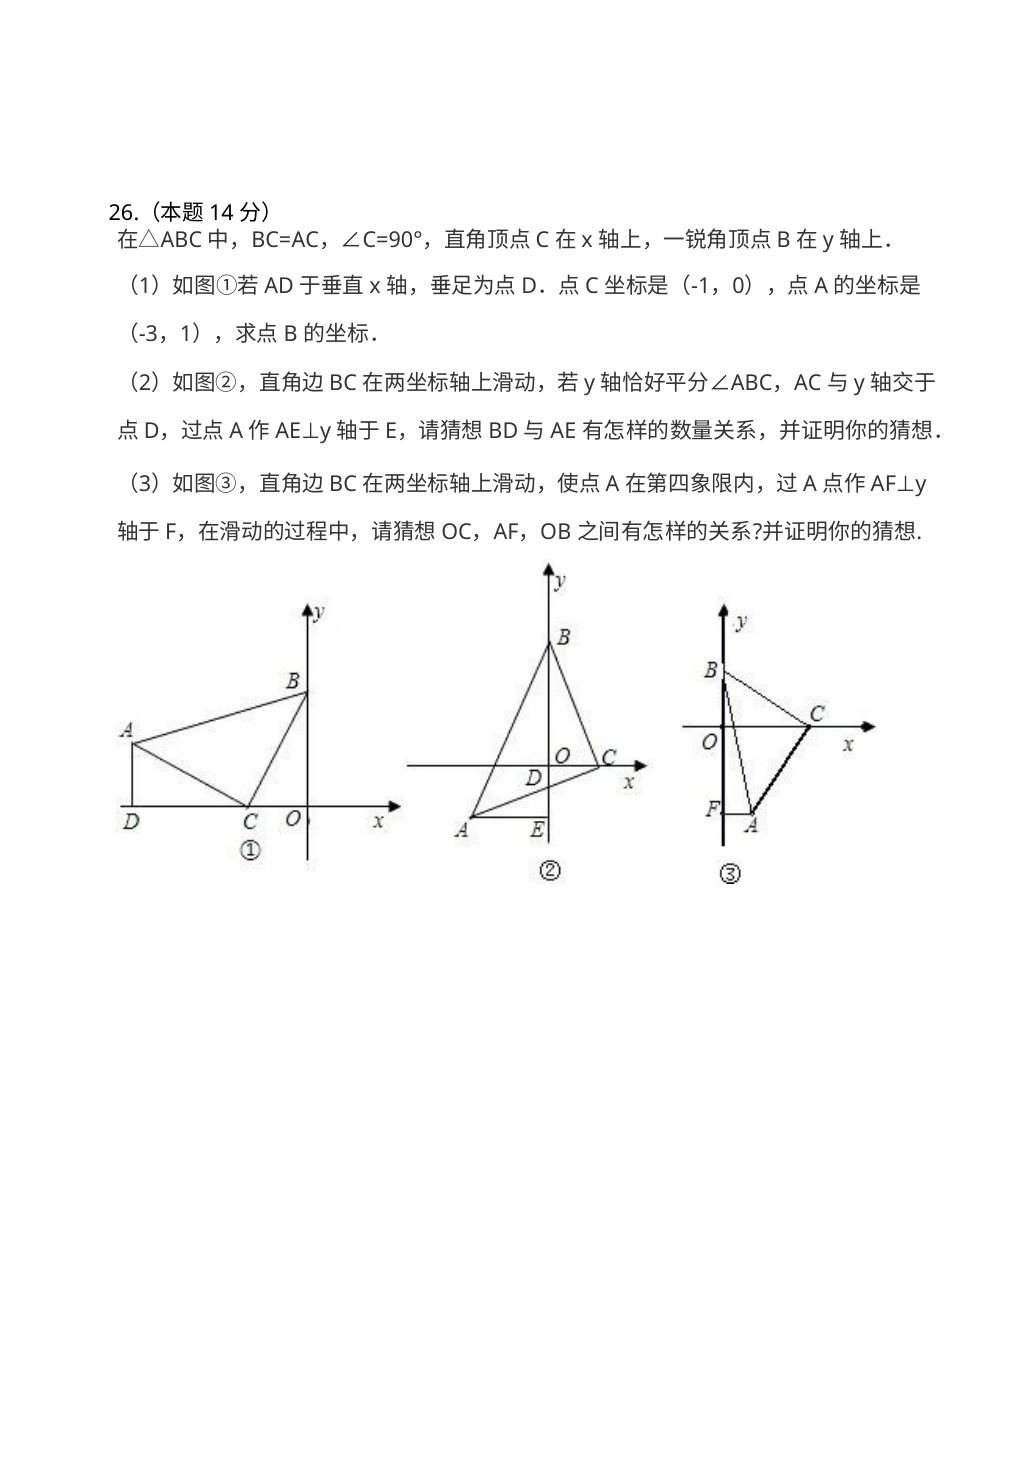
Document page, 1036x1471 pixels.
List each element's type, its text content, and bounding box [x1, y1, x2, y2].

text （3）如图③，直角边 BC 在两坐标轴上滑动，使点 A 在第四象限内，过 A 点作 AF⊥y [117, 466, 944, 498]
text （-3，1），求点 B 的坐标． [117, 316, 944, 348]
text 轴于 F，在滑动的过程中，请猜想 OC，AF，OB 之间有怎样的关系?并证明你的猜想. [117, 514, 944, 546]
text （2）如图②，直角边 BC 在两坐标轴上滑动，若 y 轴恰好平分∠ABC，AC 与 y 轴交于 点 D，过点 A 作 AE⊥y 轴于 E，请猜想 BD 与 AE 有怎样的数量关系，并证明你的猜想． [117, 365, 936, 444]
text （1）如图①若 AD 于垂直 x 轴，垂足为点 D．点 C 坐标是（-1，0），点 A 的坐标是 [117, 268, 944, 300]
picture [116, 559, 877, 884]
text 26.（本题 14 分） [108, 200, 947, 224]
text 在△ABC 中，BC=AC，∠C=90°，直角顶点 C 在 x 轴上，一锐角顶点 B 在 y 轴上． [117, 224, 944, 252]
